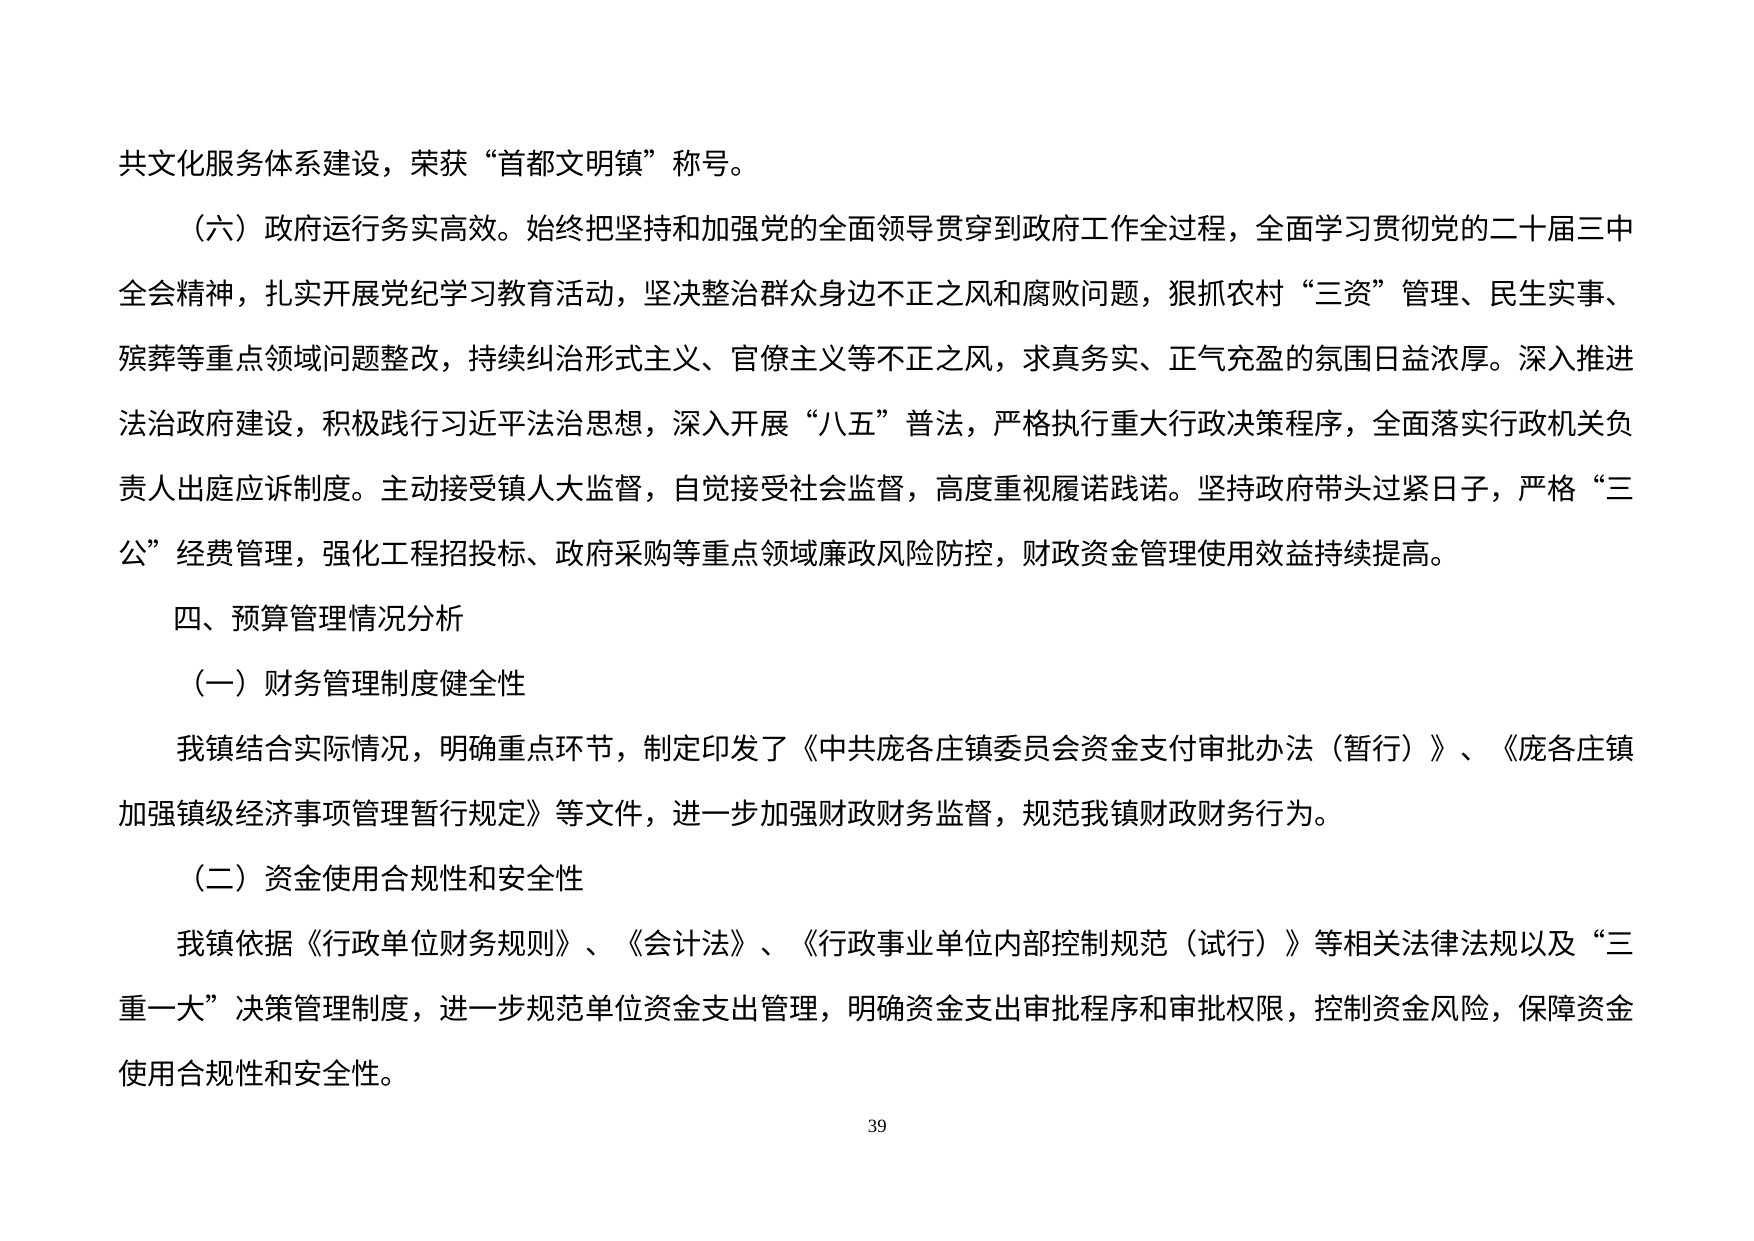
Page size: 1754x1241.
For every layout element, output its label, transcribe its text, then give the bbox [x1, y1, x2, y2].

text （一）财务管理制度健全性 [118, 649, 1636, 714]
text 我镇依据《行政单位财务规则》、《会计法》、《行政事业单位内部控制规范（试行）》等相关法律法规以及“三重一大”决策管理制度，进一步规范单位资金支出管理，明确资金支出审批程序和审批权限，控制资金风险，保障资金使用合规性和安全性。 [118, 909, 1636, 1104]
text 我镇结合实际情况，明确重点环节，制定印发了《中共庞各庄镇委员会资金支付审批办法（暂行）》、《庞各庄镇加强镇级经济事项管理暂行规定》等文件，进一步加强财政财务监督，规范我镇财政财务行为。 [118, 714, 1636, 844]
text 四、预算管理情况分析 [129, 584, 1636, 649]
text （六）政府运行务实高效。始终把坚持和加强党的全面领导贯穿到政府工作全过程，全面学习贯彻党的二十届三中全会精神，扎实开展党纪学习教育活动，坚决整治群众身边不正之风和腐败问题，狠抓农村“三资”管理、民生实事、殡葬等重点领域问题整改，持续纠治形式主义、官僚主义等不正之风，求真务实、正气充盈的氛围日益浓厚。深入推进法治政府建设，积极践行习近平法治思想，深入开展“八五”普法，严格执行重大行政决策程序，全面落实行政机关负责人出庭应诉制度。主动接受镇人大监督，自觉接受社会监督，高度重视履诺践诺。坚持政府带头过紧日子，严格“三公”经费管理，强化工程招投标、政府采购等重点领域廉政风险防控，财政资金管理使用效益持续提高。 [118, 194, 1636, 584]
text （二）资金使用合规性和安全性 [118, 844, 1636, 909]
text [118, 129, 1636, 194]
